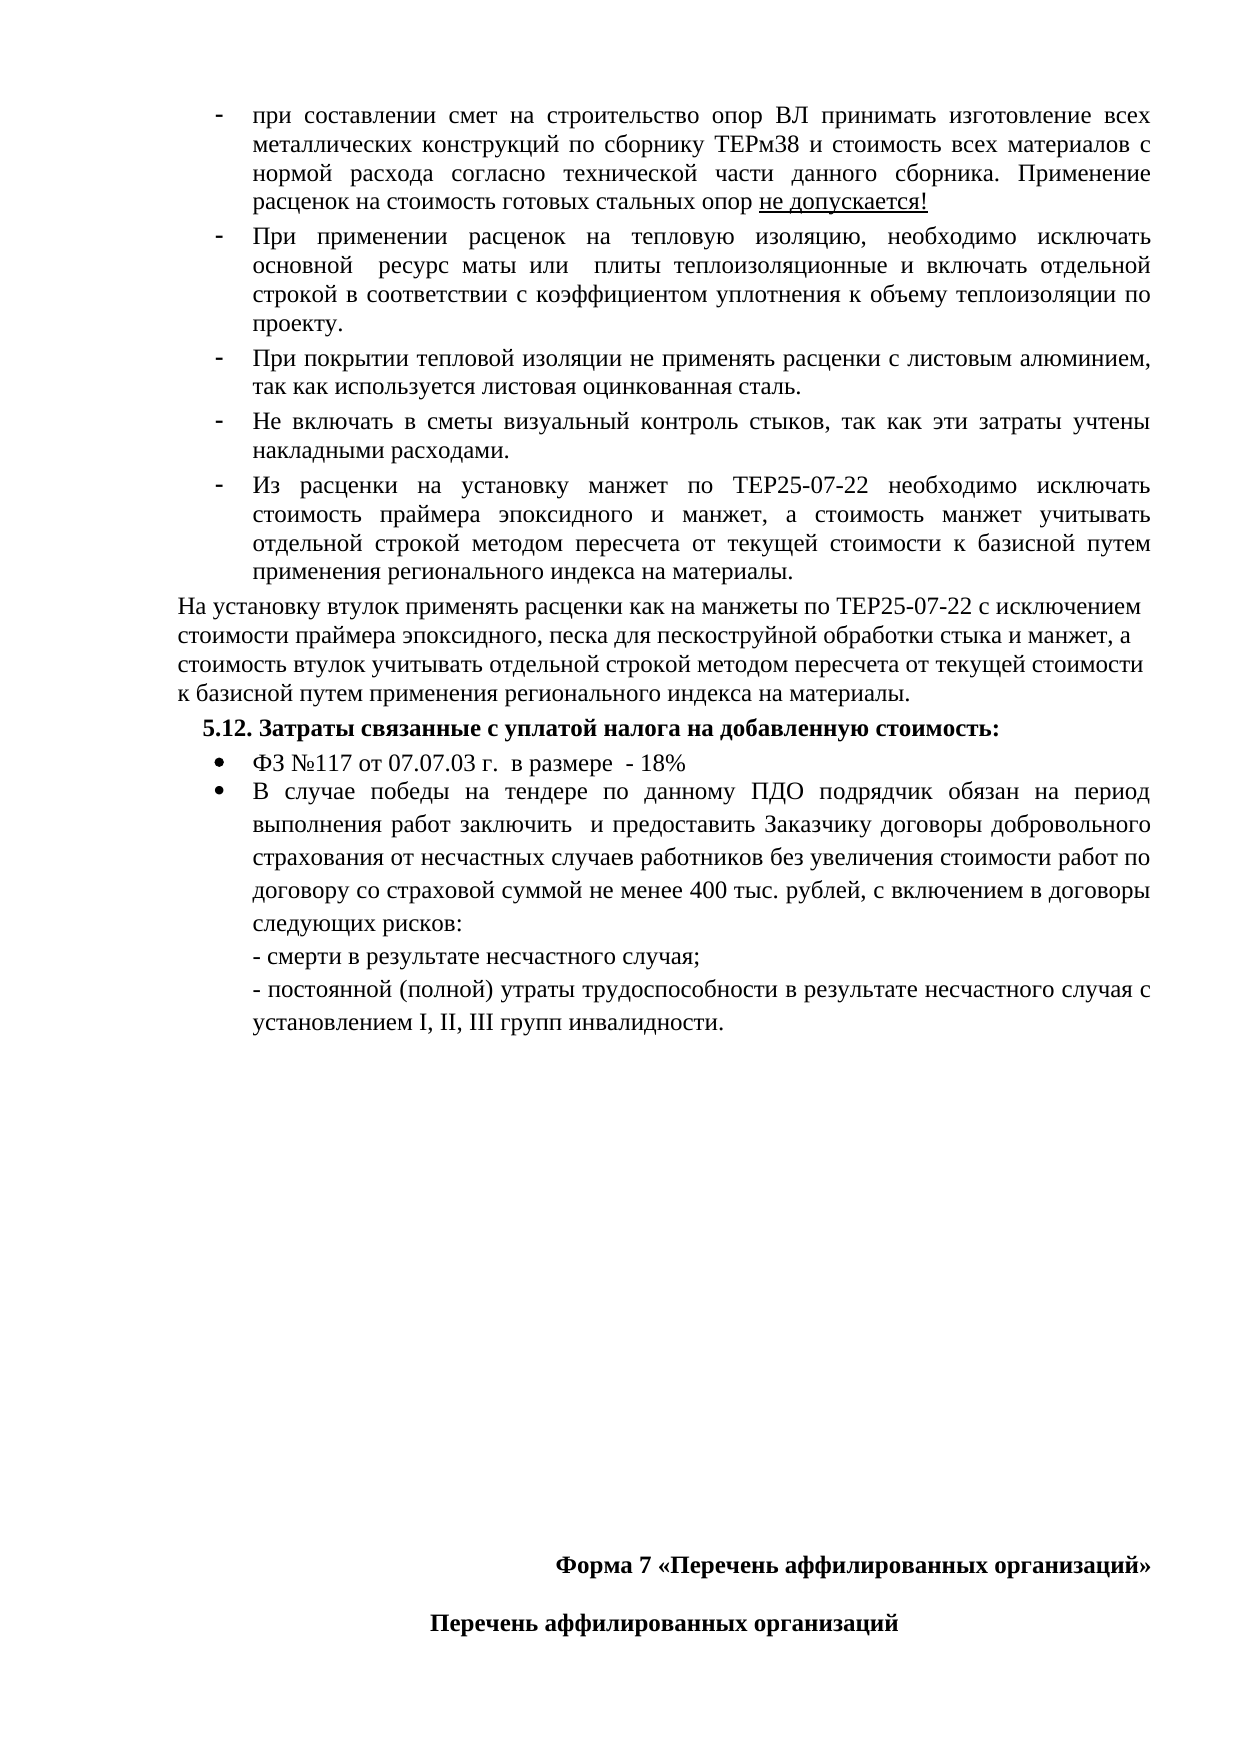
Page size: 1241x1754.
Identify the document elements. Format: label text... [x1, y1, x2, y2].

text Форма 7 «Перечень аффилированных организаций» [177, 1551, 1152, 1579]
list При применении расценок на тепловую изоляцию, необходимо исключать основной ресурс маты или плиты теплоизоляционные и включать отдельной строкой в соответствии с коэффициентом уплотнения к объему теплоизоляции по проекту. [215, 221, 1152, 336]
list - смерти в результате несчастного случая; [252, 941, 1152, 970]
list Из расценки на установку манжет по ТЕР25-07-22 необходимо исключать стоимость праймера эпоксидного и манжет, а стоимость манжет учитывать отдельной строкой методом пересчета от текущей стоимости к базисной путем применения регионального индекса на материалы. [215, 470, 1152, 585]
list - постоянной (полной) утраты трудоспособности в результате несчастного случая с установлением I, II, III групп инвалидности. [252, 974, 1152, 1036]
list при составлении смет на строительство опор ВЛ принимать изготовление всех металлических конструкций по сборнику ТЕРм38 и стоимость всех материалов с нормой расхода согласно технической части данного сборника. Применение расценок на стоимость готовых стальных опор не допускается! [215, 100, 1152, 215]
list Не включать в сметы визуальный контроль стыков, так как эти затраты учтены накладными расходами. [215, 406, 1152, 464]
list ФЗ №117 от 07.07.03 г. в размере - 18% [215, 748, 1152, 776]
text 5.12. Затраты связанные с уплатой налога на добавленную стоимость: [177, 713, 1152, 741]
list В случае победы на тендере по данному ПДО подрядчик обязан на период выполнения работ заключить и предоставить Заказчику договоры добровольного страхования от несчастных случаев работников без увеличения стоимости работ по договору со страховой суммой не менее 400 тыс. рублей, с включением в договоры следующих рисков: [215, 776, 1152, 937]
list При покрытии тепловой изоляции не применять расценки с листовым алюминием, так как используется листовая оцинкованная сталь. [215, 343, 1152, 400]
text На установку втулок применять расценки как на манжеты по ТЕР25-07-22 с исключением стоимости праймера эпоксидного, песка для пескоструйной обработки стыка и манжет, а стоимость втулок учитывать отдельной строкой методом пересчета от текущей стоимости к базисной путем применения регионального индекса на материалы. [177, 591, 1152, 706]
text Перечень аффилированных организаций [177, 1608, 1152, 1637]
